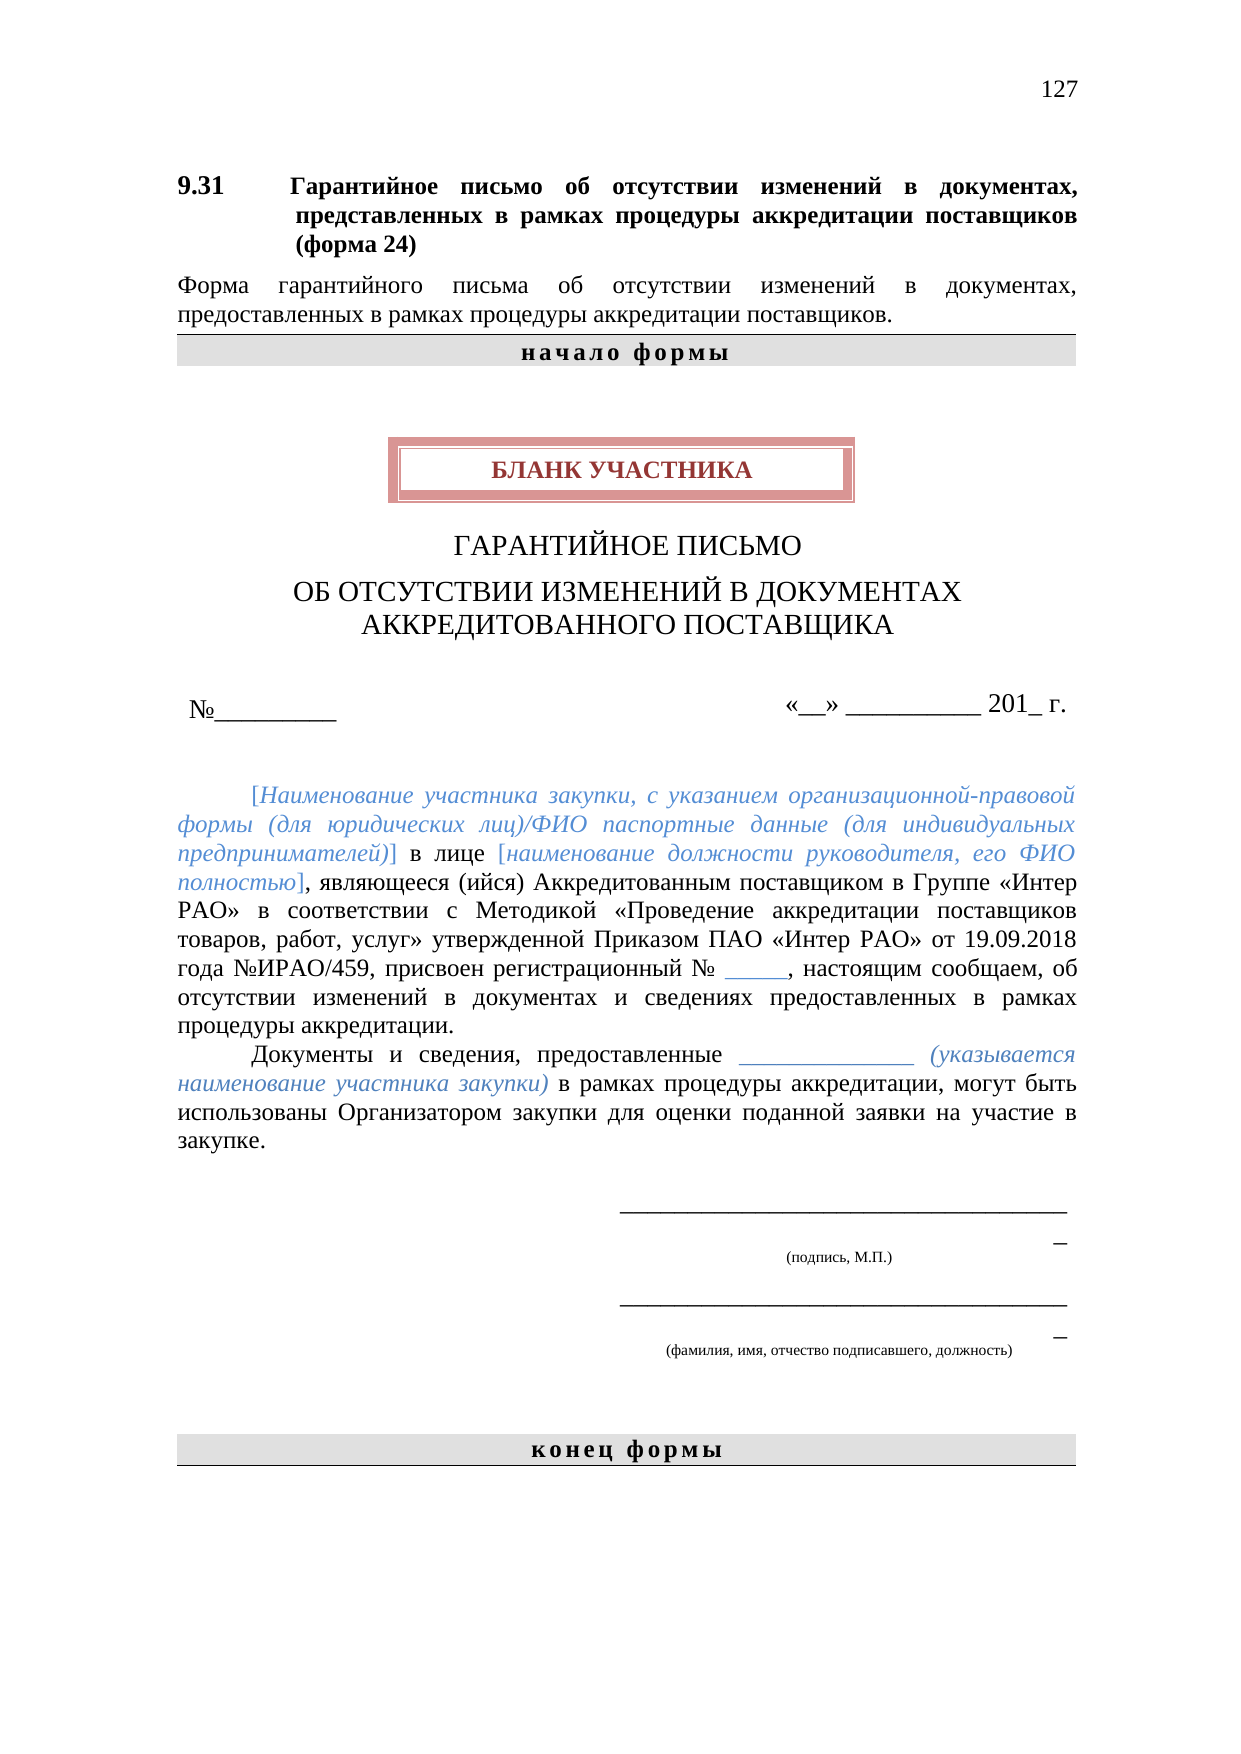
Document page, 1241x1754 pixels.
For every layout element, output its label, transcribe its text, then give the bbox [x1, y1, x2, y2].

text ГАРАНТИЙНОЕ ПИСЬМО [177, 528, 1078, 561]
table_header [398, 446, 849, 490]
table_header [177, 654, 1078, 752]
text Форма гарантийного письма об отсутствии изменений в документах, предоставленных в рамках процедуры аккредитации поставщиков. [177, 270, 1078, 327]
text [Наименование участника закупки, с указанием организационной-правовой формы (для юридических лиц)/ФИО паспортные данные (для индивидуальных предпринимателей)] в лице [наименование должности руководителя, его ФИО полностью], являющееся (ийся) Аккредитованным поставщиком в Группе «Интер РАО» в соответствии с Методикой «Проведение аккредитации поставщиков товаров, работ, услуг» утвержденной Приказом ПАО «Интер РАО» от 19.09.2018 года №ИРАО/459, присвоен регистрационный № _____, настоящим сообщаем, об отсутствии изменений в документах и сведениях предоставленных в рамках процедуры аккредитации. [177, 780, 1078, 1039]
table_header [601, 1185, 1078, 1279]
text конец формы [177, 1434, 1076, 1465]
list Гарантийное письмо об отсутствии изменений в документах, представленных в рамках процедуры аккредитации поставщиков (форма 24) [177, 169, 1078, 257]
text ОБ ОТСУТСТВИИ ИЗМЕНЕНИЙ В ДОКУМЕНТАХ АККРЕДИТОВАННОГО ПОСТАВЩИКА [177, 574, 1078, 641]
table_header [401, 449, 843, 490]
text Документы и сведения, предоставленные ______________ (указывается наименование участника закупки) в рамках процедуры аккредитации, могут быть использованы Организатором закупки для оценки поданной заявки на участие в закупке. [177, 1039, 1078, 1154]
text начало формы [177, 335, 1076, 366]
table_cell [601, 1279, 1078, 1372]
